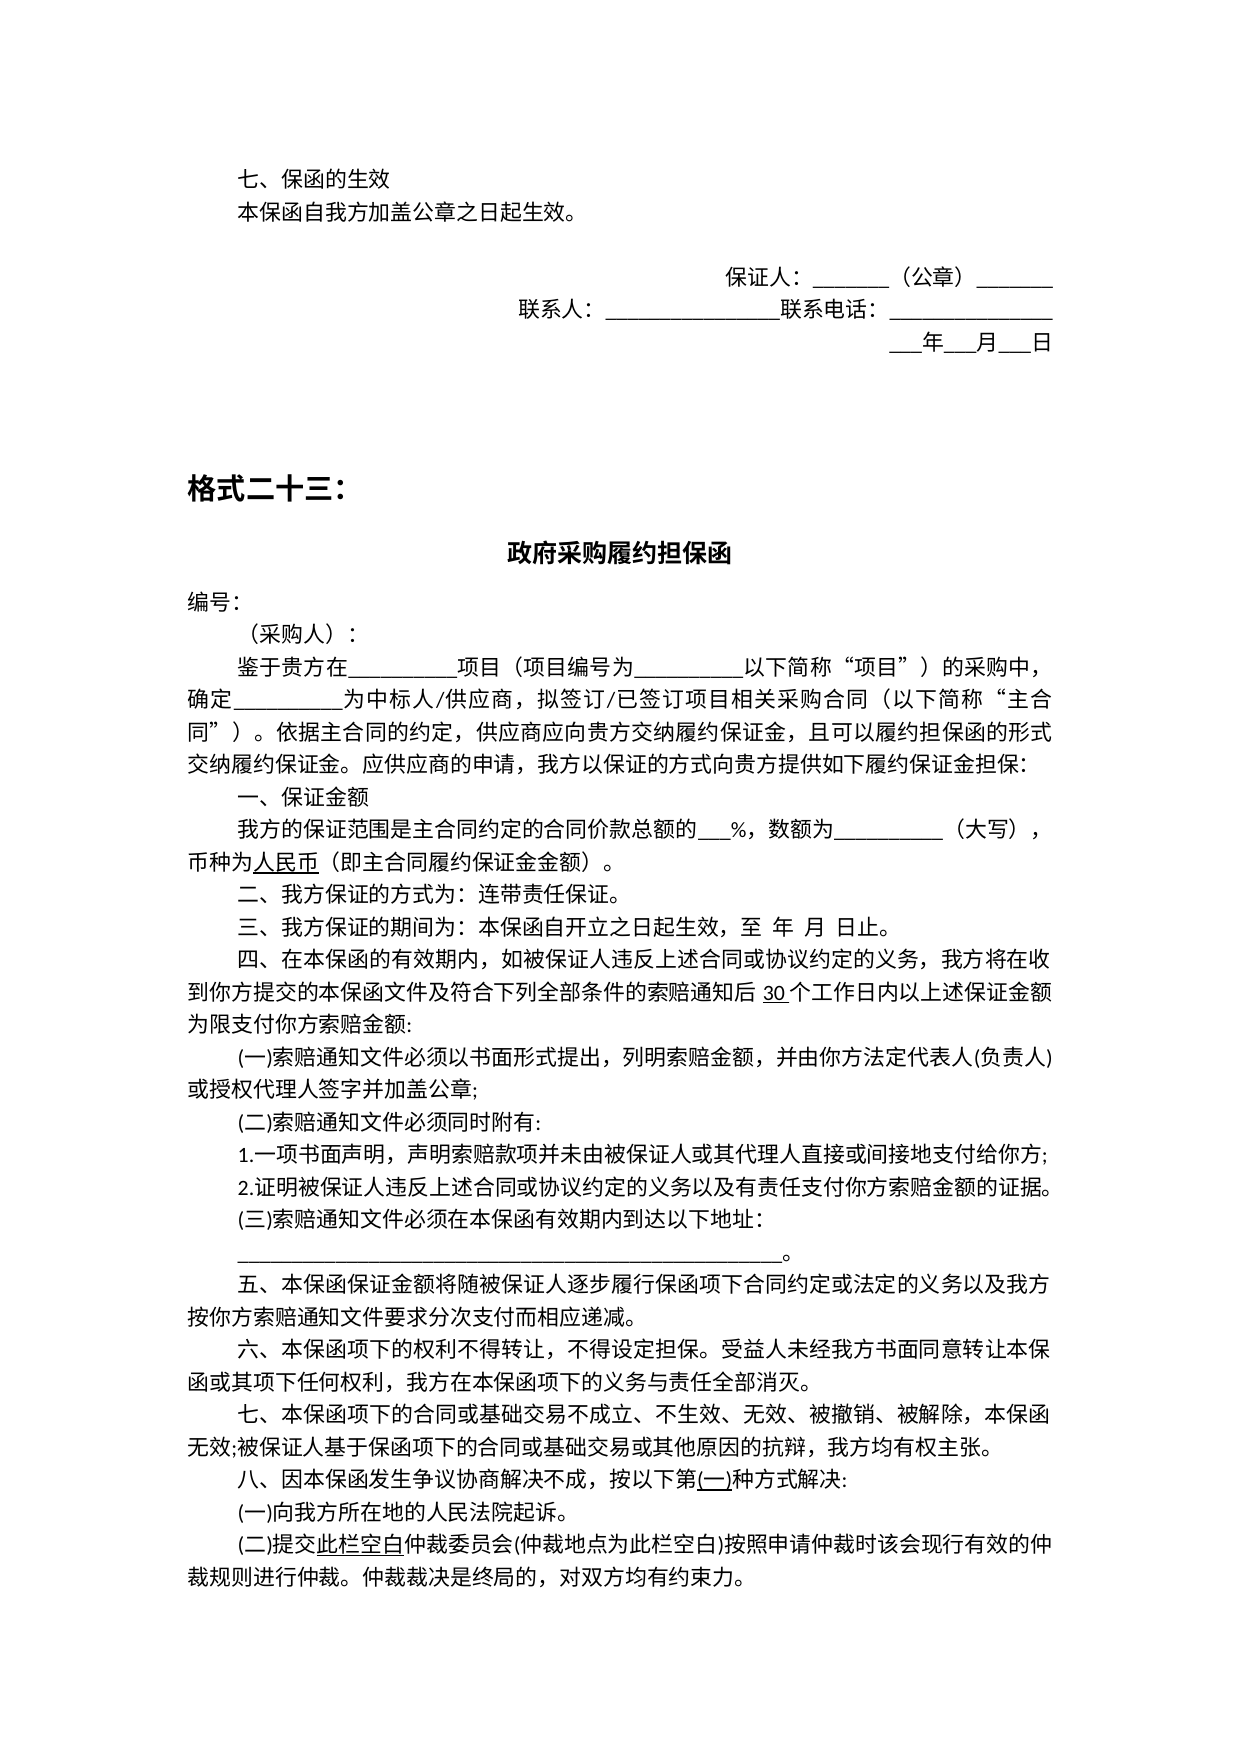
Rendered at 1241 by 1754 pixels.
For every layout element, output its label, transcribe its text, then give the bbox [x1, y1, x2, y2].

text 联系人：________________联系电话：_______________ [187, 292, 1053, 324]
text 六、本保函项下的权利不得转让，不得设定担保。受益人未经我方书面同意转让本保函或其项下任何权利，我方在本保函项下的义务与责任全部消灭。 [187, 1332, 1053, 1397]
text (一)向我方所在地的人民法院起诉。 [187, 1494, 1053, 1527]
text 格式二十三： [187, 454, 1053, 519]
text 二、我方保证的方式为：连带责任保证。 [187, 877, 1053, 909]
text （采购人）： [187, 617, 1053, 649]
text 五、本保函保证金额将随被保证人逐步履行保函项下合同约定或法定的义务以及我方按你方索赔通知文件要求分次支付而相应递减。 [187, 1267, 1053, 1332]
text (二)提交此栏空白仲裁委员会(仲裁地点为此栏空白)按照申请仲裁时该会现行有效的仲裁规则进行仲裁。仲裁裁决是终局的，对双方均有约束力。 [187, 1527, 1053, 1592]
text 1.一项书面声明，声明索赔款项并未由被保证人或其代理人直接或间接地支付给你方; [187, 1137, 1053, 1169]
text 七、保函的生效 [187, 162, 1053, 194]
text 政府采购履约担保函 [187, 519, 1053, 584]
text __________________________________________________。 [187, 1234, 1053, 1267]
text 八、因本保函发生争议协商解决不成，按以下第(一)种方式解决: [187, 1462, 1053, 1494]
text (三)索赔通知文件必须在本保函有效期内到达以下地址： [187, 1202, 1053, 1234]
text 七、本保函项下的合同或基础交易不成立、不生效、无效、被撤销、被解除，本保函无效;被保证人基于保函项下的合同或基础交易或其他原因的抗辩，我方均有权主张。 [187, 1397, 1053, 1462]
text 保证人：_______（公章）_______ [187, 259, 1053, 292]
text 我方的保证范围是主合同约定的合同价款总额的___%，数额为__________（大写），币种为人民币（即主合同履约保证金金额）。 [187, 812, 1053, 877]
text 本保函自我方加盖公章之日起生效。 [187, 194, 1053, 227]
text 2.证明被保证人违反上述合同或协议约定的义务以及有责任支付你方索赔金额的证据。 [187, 1169, 1053, 1202]
text 一、保证金额 [187, 779, 1053, 812]
text (一)索赔通知文件必须以书面形式提出，列明索赔金额，并由你方法定代表人(负责人)或授权代理人签字并加盖公章; [187, 1039, 1053, 1104]
text 编号： [187, 584, 1053, 617]
text 三、我方保证的期间为：本保函自开立之日起生效，至 年 月 日止。 [187, 909, 1053, 942]
text ___年___月___日 [187, 324, 1053, 357]
text (二)索赔通知文件必须同时附有: [187, 1104, 1053, 1137]
text 鉴于贵方在__________项目（项目编号为__________以下简称“项目”）的采购中，确定__________为中标人/供应商，拟签订/已签订项目相关采购合同（以下简称“主合同”）。依据主合同的约定，供应商应向贵方交纳履约保证金，且可以履约担保函的形式交纳履约保证金。应供应商的申请，我方以保证的方式向贵方提供如下履约保证金担保： [187, 649, 1053, 779]
text 四、在本保函的有效期内，如被保证人违反上述合同或协议约定的义务，我方将在收到你方提交的本保函文件及符合下列全部条件的索赔通知后30个工作日内以上述保证金额为限支付你方索赔金额: [187, 942, 1053, 1039]
